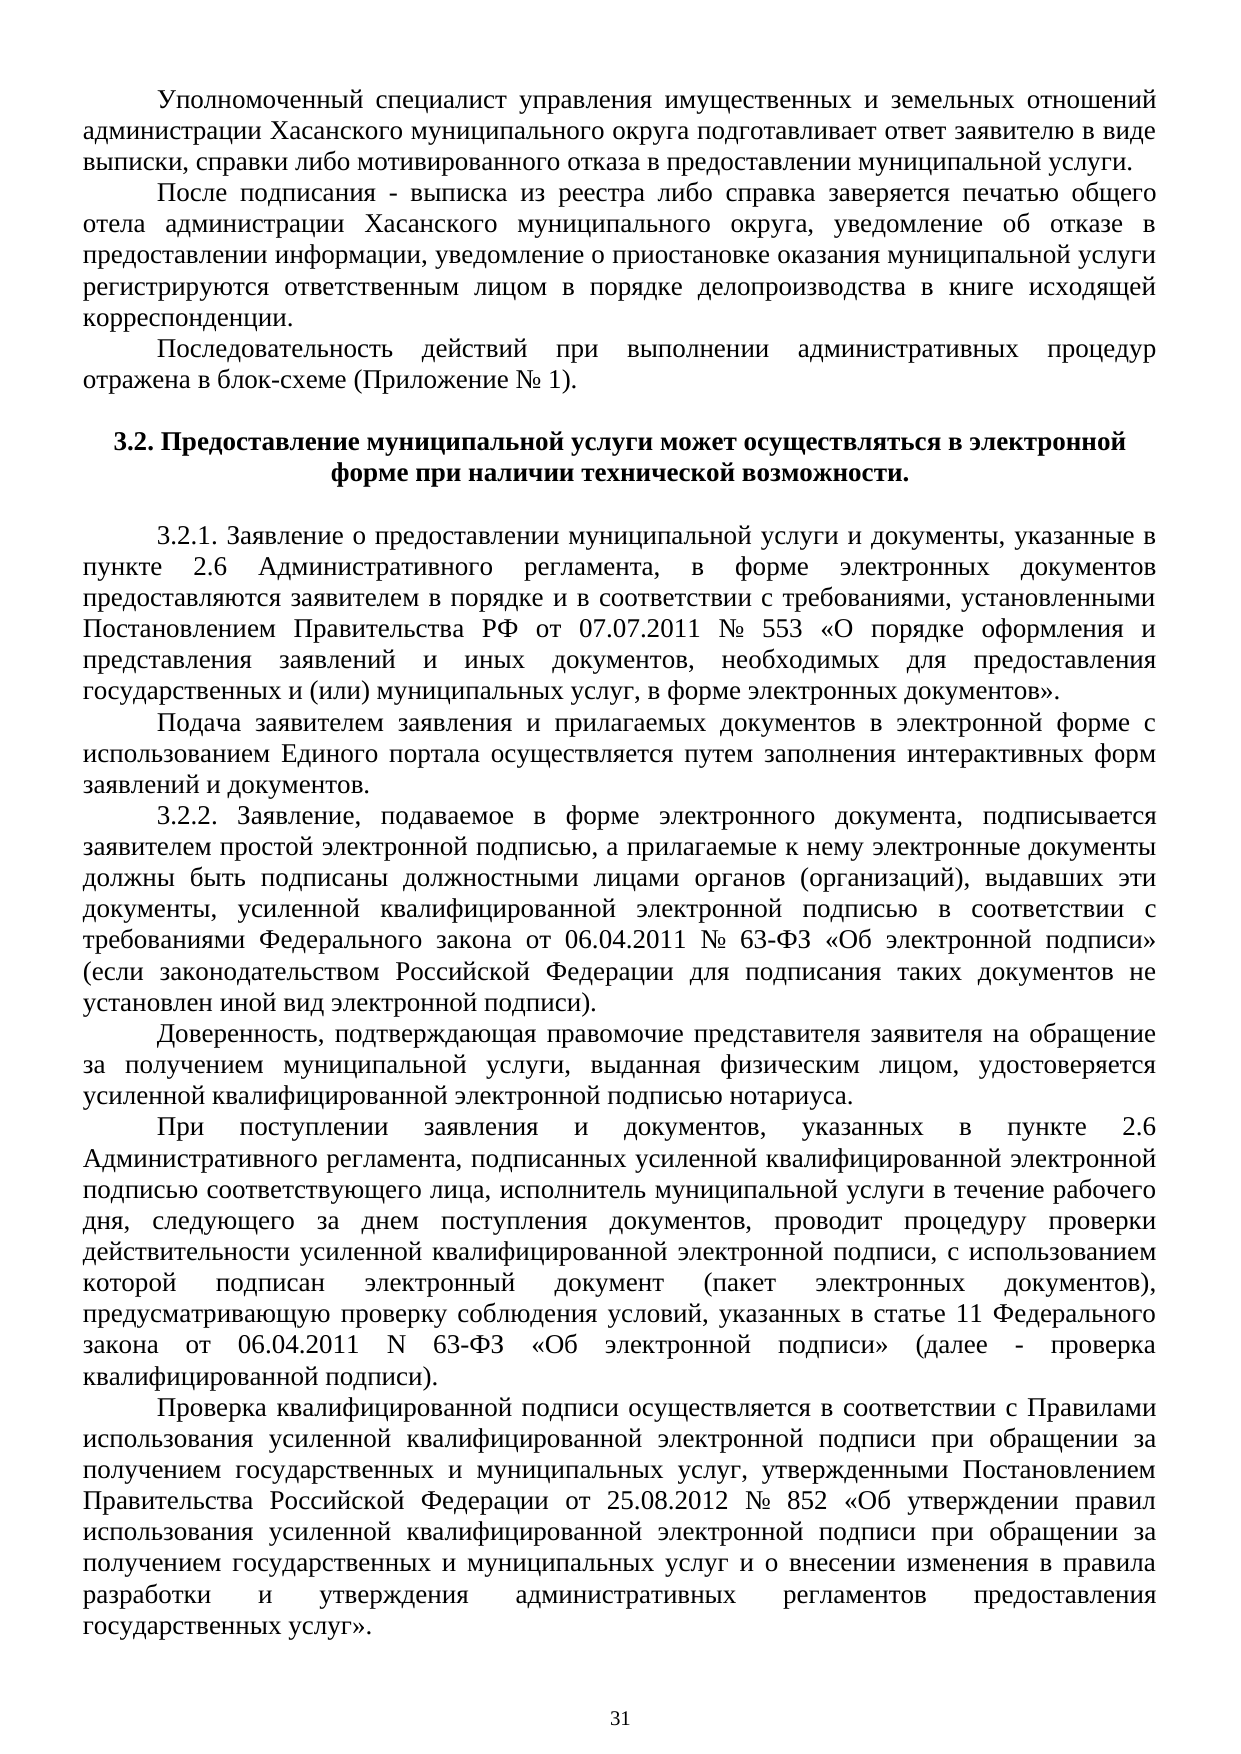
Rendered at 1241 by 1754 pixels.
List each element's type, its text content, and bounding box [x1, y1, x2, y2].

text Проверка квалифицированной подписи осуществляется в соответствии с Правилами использования усиленной квалифицированной электронной подписи при обращении за получением государственных и муниципальных услуг, утвержденными Постановлением Правительства Российской Федерации от 25.08.2012 № 852 «Об утверждении правил использования усиленной квалифицированной электронной подписи при обращении за получением государственных и муниципальных услуг и о внесении изменения в правила разработки и утверждения административных регламентов предоставления государственных услуг». [83, 1391, 1157, 1640]
text При поступлении заявления и документов, указанных в пункте 2.6 Административного регламента, подписанных усиленной квалифицированной электронной подписью соответствующего лица, исполнитель муниципальной услуги в течение рабочего дня, следующего за днем поступления документов, проводит процедуру проверки действительности усиленной квалифицированной электронной подписи, с использованием которой подписан электронный документ (пакет электронных документов), предусматривающую проверку соблюдения условий, указанных в статье 11 Федерального закона от 06.04.2011 N 63-ФЗ «Об электронной подписи» (далее - проверка квалифицированной подписи). [83, 1111, 1157, 1391]
text Последовательность действий при выполнении административных процедур отражена в блок-схеме (Приложение № 1). [83, 332, 1157, 394]
text Уполномоченный специалист управления имущественных и земельных отношений администрации Хасанского муниципального округа подготавливает ответ заявителю в виде выписки, справки либо мотивированного отказа в предоставлении муниципальной услуги. [83, 83, 1157, 176]
text 3.2. Предоставление муниципальной услуги может осуществляться в электронной форме при наличии технической возможности. [83, 425, 1157, 488]
text После подписания - выписка из реестра либо справка заверяется печатью общего отела администрации Хасанского муниципального округа, уведомление об отказе в предоставлении информации, уведомление о приостановке оказания муниципальной услуги регистрируются ответственным лицом в порядке делопроизводства в книге исходящей корреспонденции. [83, 176, 1157, 332]
text 3.2.2. Заявление, подаваемое в форме электронного документа, подписывается заявителем простой электронной подписью, а прилагаемые к нему электронные документы должны быть подписаны должностными лицами органов (организаций), выдавших эти документы, усиленной квалифицированной электронной подписью в соответствии с требованиями Федерального закона от 06.04.2011 № 63-ФЗ «Об электронной подписи» (если законодательством Российской Федерации для подписания таких документов не установлен иной вид электронной подписи). [83, 799, 1157, 1017]
text Доверенность, подтверждающая правомочие представителя заявителя на обращение за получением муниципальной услуги, выданная физическим лицом, удостоверяется усиленной квалифицированной электронной подписью нотариуса. [83, 1017, 1157, 1111]
text Подача заявителем заявления и прилагаемых документов в электронной форме с использованием Единого портала осуществляется путем заполнения интерактивных форм заявлений и документов. [83, 706, 1157, 799]
text 3.2.1. Заявление о предоставлении муниципальной услуги и документы, указанные в пункте 2.6 Административного регламента, в форме электронных документов предоставляются заявителем в порядке и в соответствии с требованиями, установленными Постановлением Правительства РФ от 07.07.2011 № 553 «О порядке оформления и представления заявлений и иных документов, необходимых для предоставления государственных и (или) муниципальных услуг, в форме электронных документов». [83, 519, 1157, 706]
